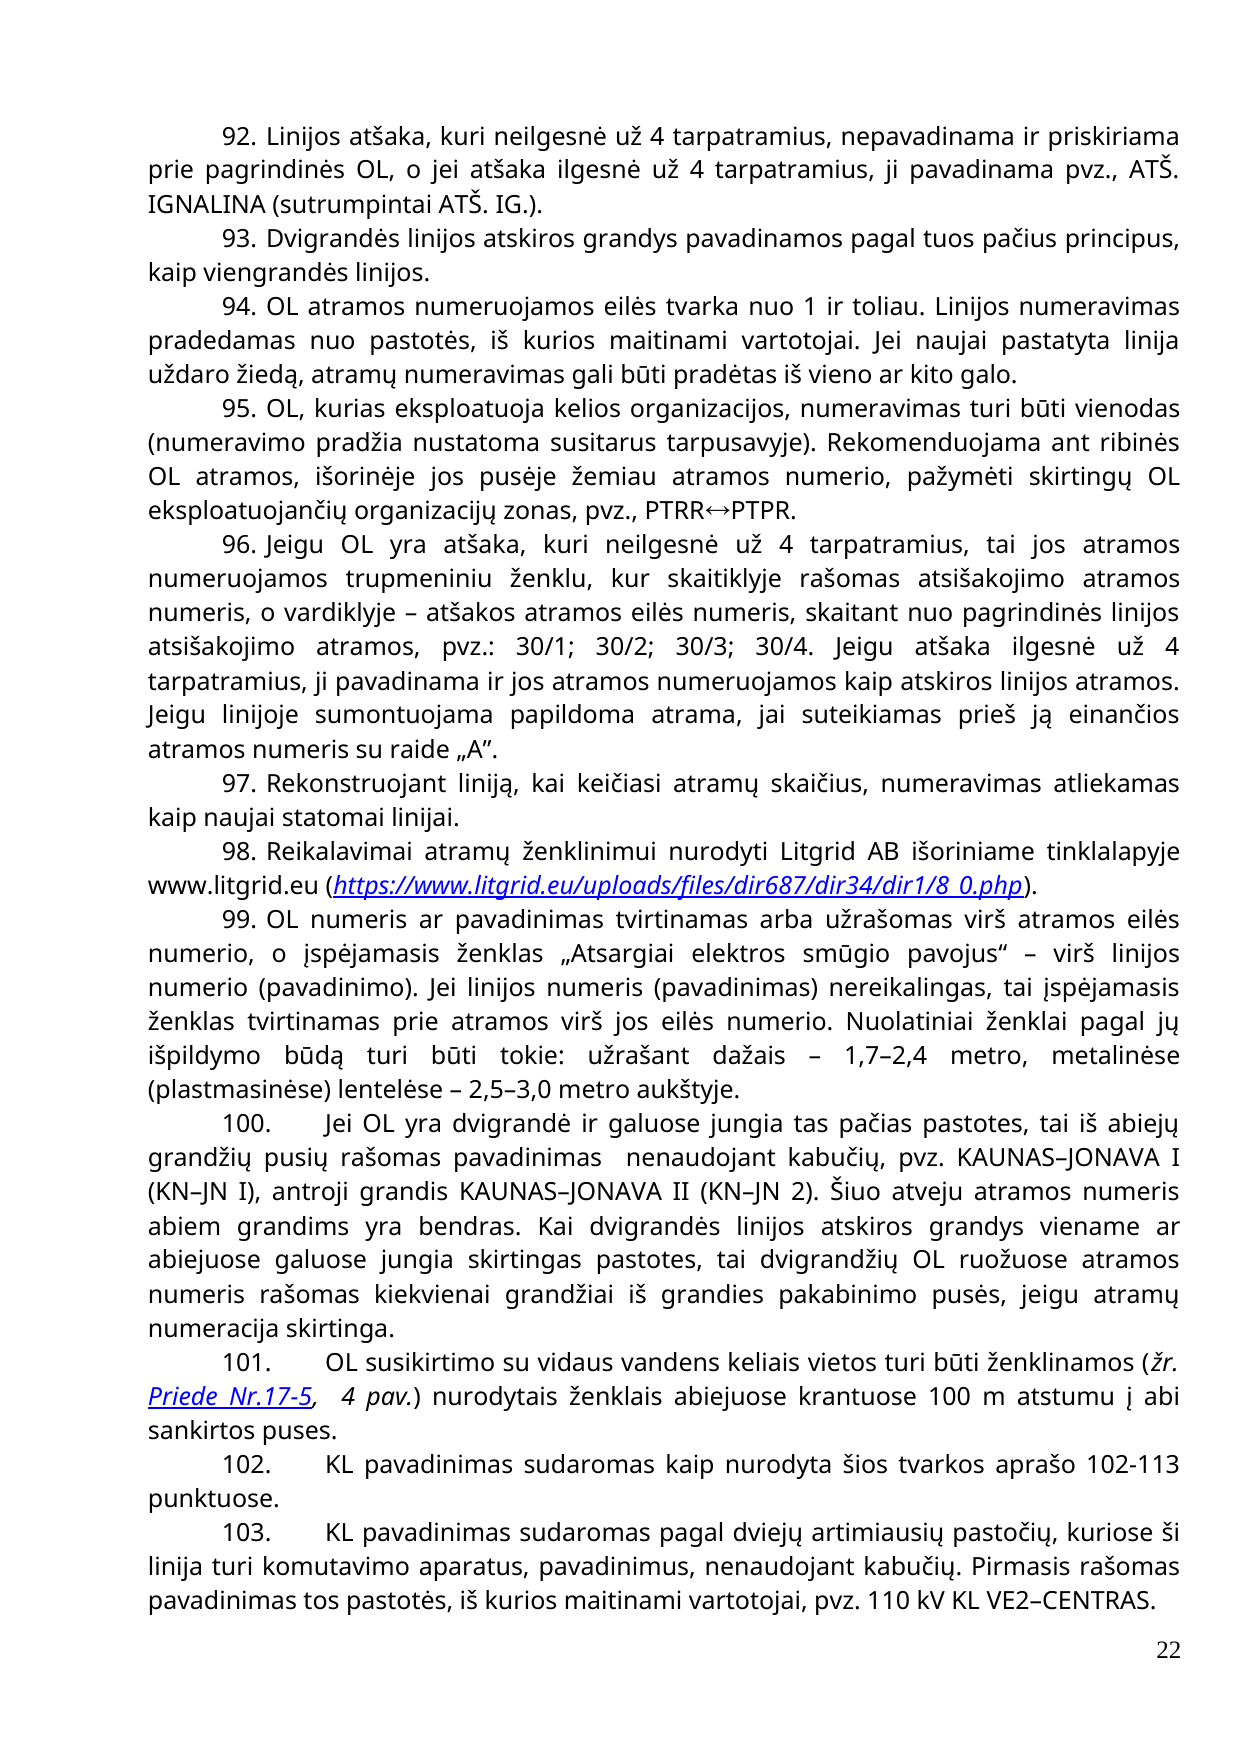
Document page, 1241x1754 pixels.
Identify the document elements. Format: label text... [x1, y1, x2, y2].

list OL numeris ar pavadinimas tvirtinamas arba užrašomas virš atramos eilės numerio, o įspėjamasis ženklas „Atsargiai elektros smūgio pavojus“ – virš linijos numerio (pavadinimo). Jei linijos numeris (pavadinimas) nereikalingas, tai įspėjamasis ženklas tvirtinamas prie atramos virš jos eilės numerio. Nuolatiniai ženklai pagal jų išpildymo būdą turi būti tokie: užrašant dažais – 1,7–2,4 metro, metalinėse (plastmasinėse) lentelėse – 2,5–3,0 metro aukštyje. [148, 902, 1181, 1106]
list KL pavadinimas sudaromas pagal dviejų artimiausių pastočių, kuriose ši linija turi komutavimo aparatus, pavadinimus, nenaudojant kabučių. Pirmasis rašomas pavadinimas tos pastotės, iš kurios maitinami vartotojai, pvz. 110 kV KL VE2–CENTRAS. [148, 1515, 1181, 1617]
list OL, kurias eksploatuoja kelios organizacijos, numeravimas turi būti vienodas (numeravimo pradžia nustatoma susitarus tarpusavyje). Rekomenduojama ant ribinės OL atramos, išorinėje jos pusėje žemiau atramos numerio, pažymėti skirtingų OL eksploatuojančių organizacijų zonas, pvz., PTRRPTPR. [148, 391, 1181, 527]
list OL atramos numeruojamos eilės tvarka nuo 1 ir toliau. Linijos numeravimas pradedamas nuo pastotės, iš kurios maitinami vartotojai. Jei naujai pastatyta linija uždaro žiedą, atramų numeravimas gali būti pradėtas iš vieno ar kito galo. [148, 288, 1181, 391]
list Linijos atšaka, kuri neilgesnė už 4 tarpatramius, nepavadinama ir priskiriama prie pagrindinės OL, o jei atšaka ilgesnė už 4 tarpatramius, ji pavadinama pvz., ATŠ. IGNALINA (sutrumpintai ATŠ. IG.). [148, 118, 1181, 220]
list Jeigu OL yra atšaka, kuri neilgesnė už 4 tarpatramius, tai jos atramos numeruojamos trupmeniniu ženklu, kur skaitiklyje rašomas atsišakojimo atramos numeris, o vardiklyje – atšakos atramos eilės numeris, skaitant nuo pagrindinės linijos atsišakojimo atramos, pvz.: 30/1; 30/2; 30/3; 30/4. Jeigu atšaka ilgesnė už 4 tarpatramius, ji pavadinama ir jos atramos numeruojamos kaip atskiros linijos atramos. Jeigu linijoje sumontuojama papildoma atrama, jai suteikiamas prieš ją einančios atramos numeris su raide „A”. [148, 527, 1181, 765]
list Dvigrandės linijos atskiros grandys pavadinamos pagal tuos pačius principus, kaip viengrandės linijos. [148, 220, 1181, 288]
list Reikalavimai atramų ženklinimui nurodyti Litgrid AB išoriniame tinklalapyje www.litgrid.eu (https://www.litgrid.eu/uploads/files/dir687/dir34/dir1/8_0.php). [148, 833, 1181, 902]
list OL susikirtimo su vidaus vandens keliais vietos turi būti ženklinamos (žr. Priede Nr.17-5, 4 pav.) nurodytais ženklais abiejuose krantuose 100 m atstumu į abi sankirtos puses. [148, 1344, 1181, 1447]
list Rekonstruojant liniją, kai keičiasi atramų skaičius, numeravimas atliekamas kaip naujai statomai linijai. [148, 765, 1181, 833]
list Jei OL yra dvigrandė ir galuose jungia tas pačias pastotes, tai iš abiejų grandžių pusių rašomas pavadinimas nenaudojant kabučių, pvz. KAUNAS–JONAVA I (KN–JN I), antroji grandis KAUNAS–JONAVA II (KN–JN 2). Šiuo atveju atramos numeris abiem grandims yra bendras. Kai dvigrandės linijos atskiros grandys viename ar abiejuose galuose jungia skirtingas pastotes, tai dvigrandžių OL ruožuose atramos numeris rašomas kiekvienai grandžiai iš grandies pakabinimo pusės, jeigu atramų numeracija skirtinga. [148, 1106, 1181, 1344]
list KL pavadinimas sudaromas kaip nurodyta šios tvarkos aprašo 102-113 punktuose. [148, 1447, 1181, 1515]
